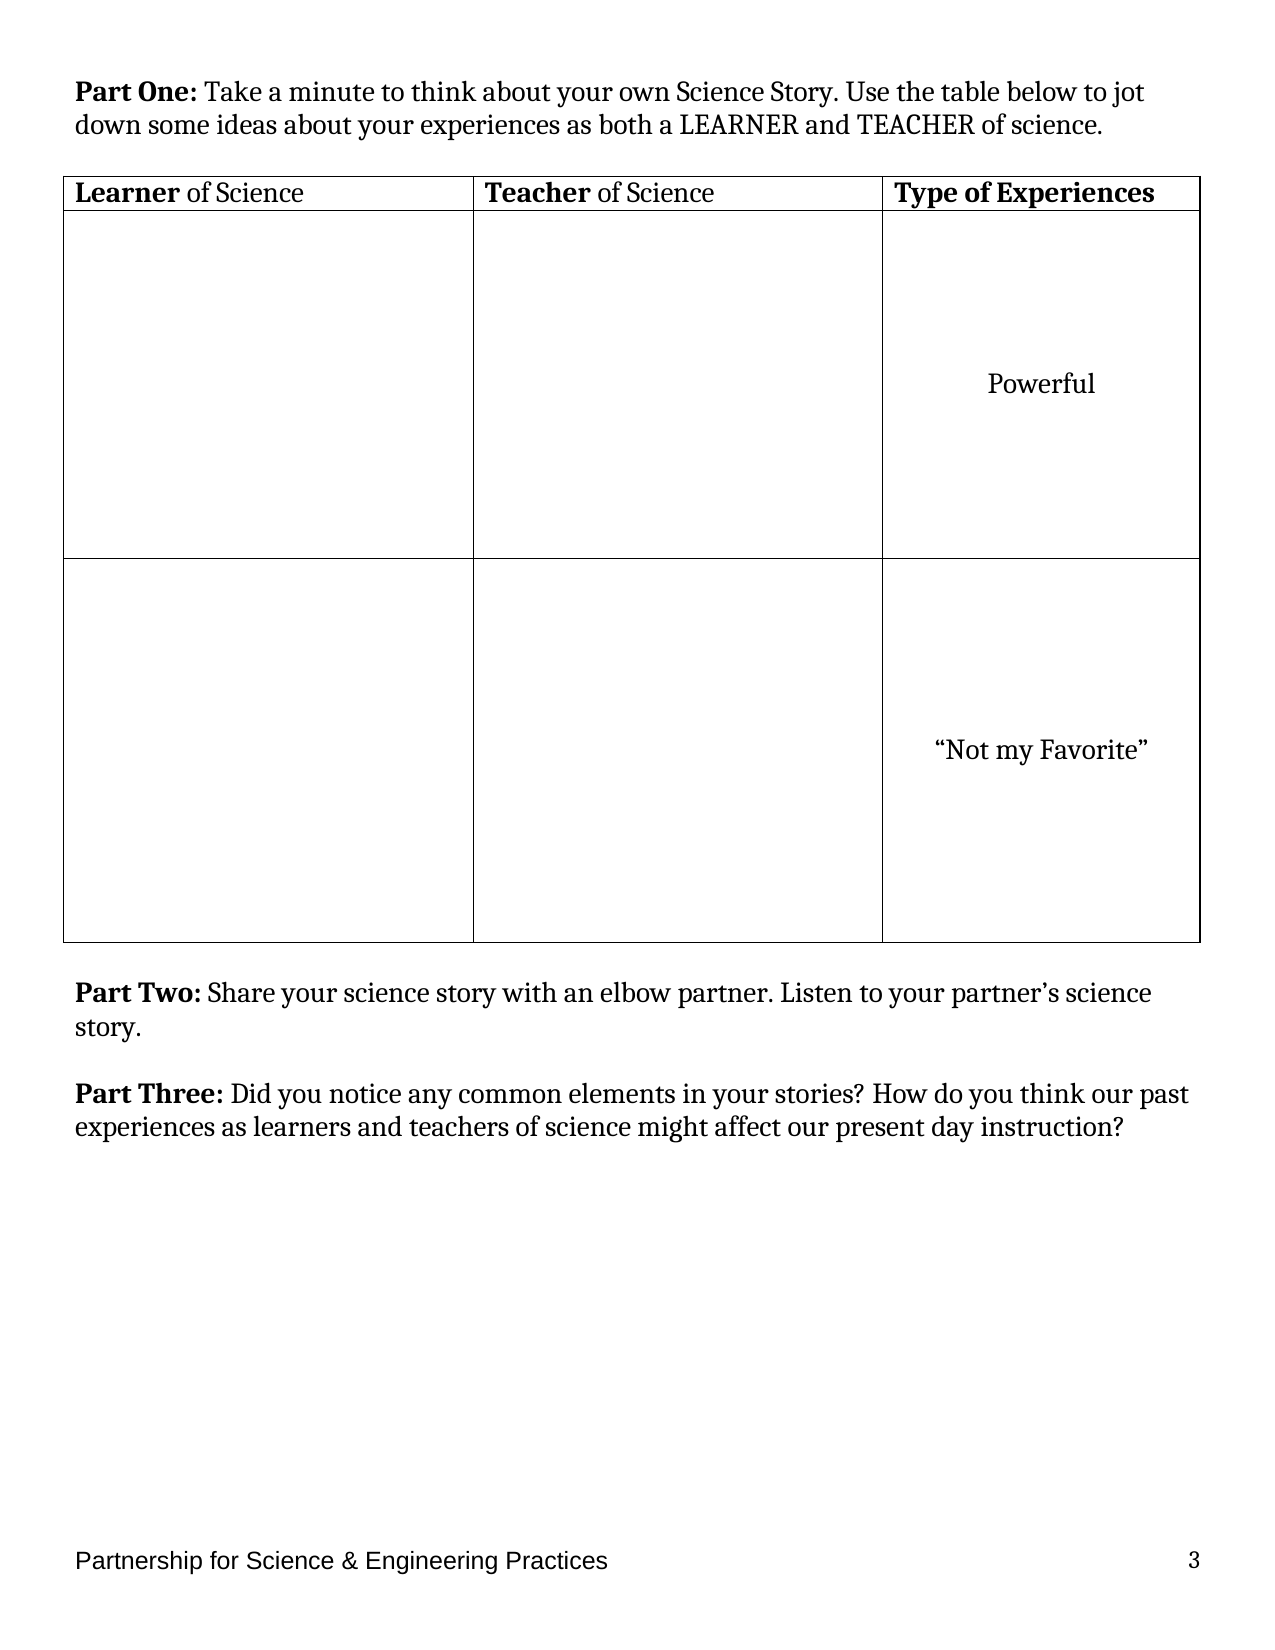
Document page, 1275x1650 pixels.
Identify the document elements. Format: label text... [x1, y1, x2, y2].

table_cell [64, 211, 473, 557]
text Part Two: Share your science story with an elbow partner. Listen to your partner’s science story. [75, 976, 1200, 1043]
table_cell [64, 559, 473, 942]
table_cell [474, 211, 882, 557]
table_header Learner of Science [64, 177, 473, 210]
text Part Three: Did you notice any common elements in your stories? How do you think our past experiences as learners and teachers of science might affect our present day instruction? [75, 1077, 1200, 1144]
table_cell [474, 559, 882, 942]
table_header Type of Experiences [883, 177, 1199, 210]
text Part One: Take a minute to think about your own Science Story. Use the table below to jot down some ideas about your experiences as both a LEARNER and TEACHER of science. [75, 75, 1200, 142]
table_cell “Not my Favorite” [883, 559, 1199, 942]
table_header Teacher of Science [474, 177, 882, 210]
table_cell Powerful [883, 211, 1199, 557]
